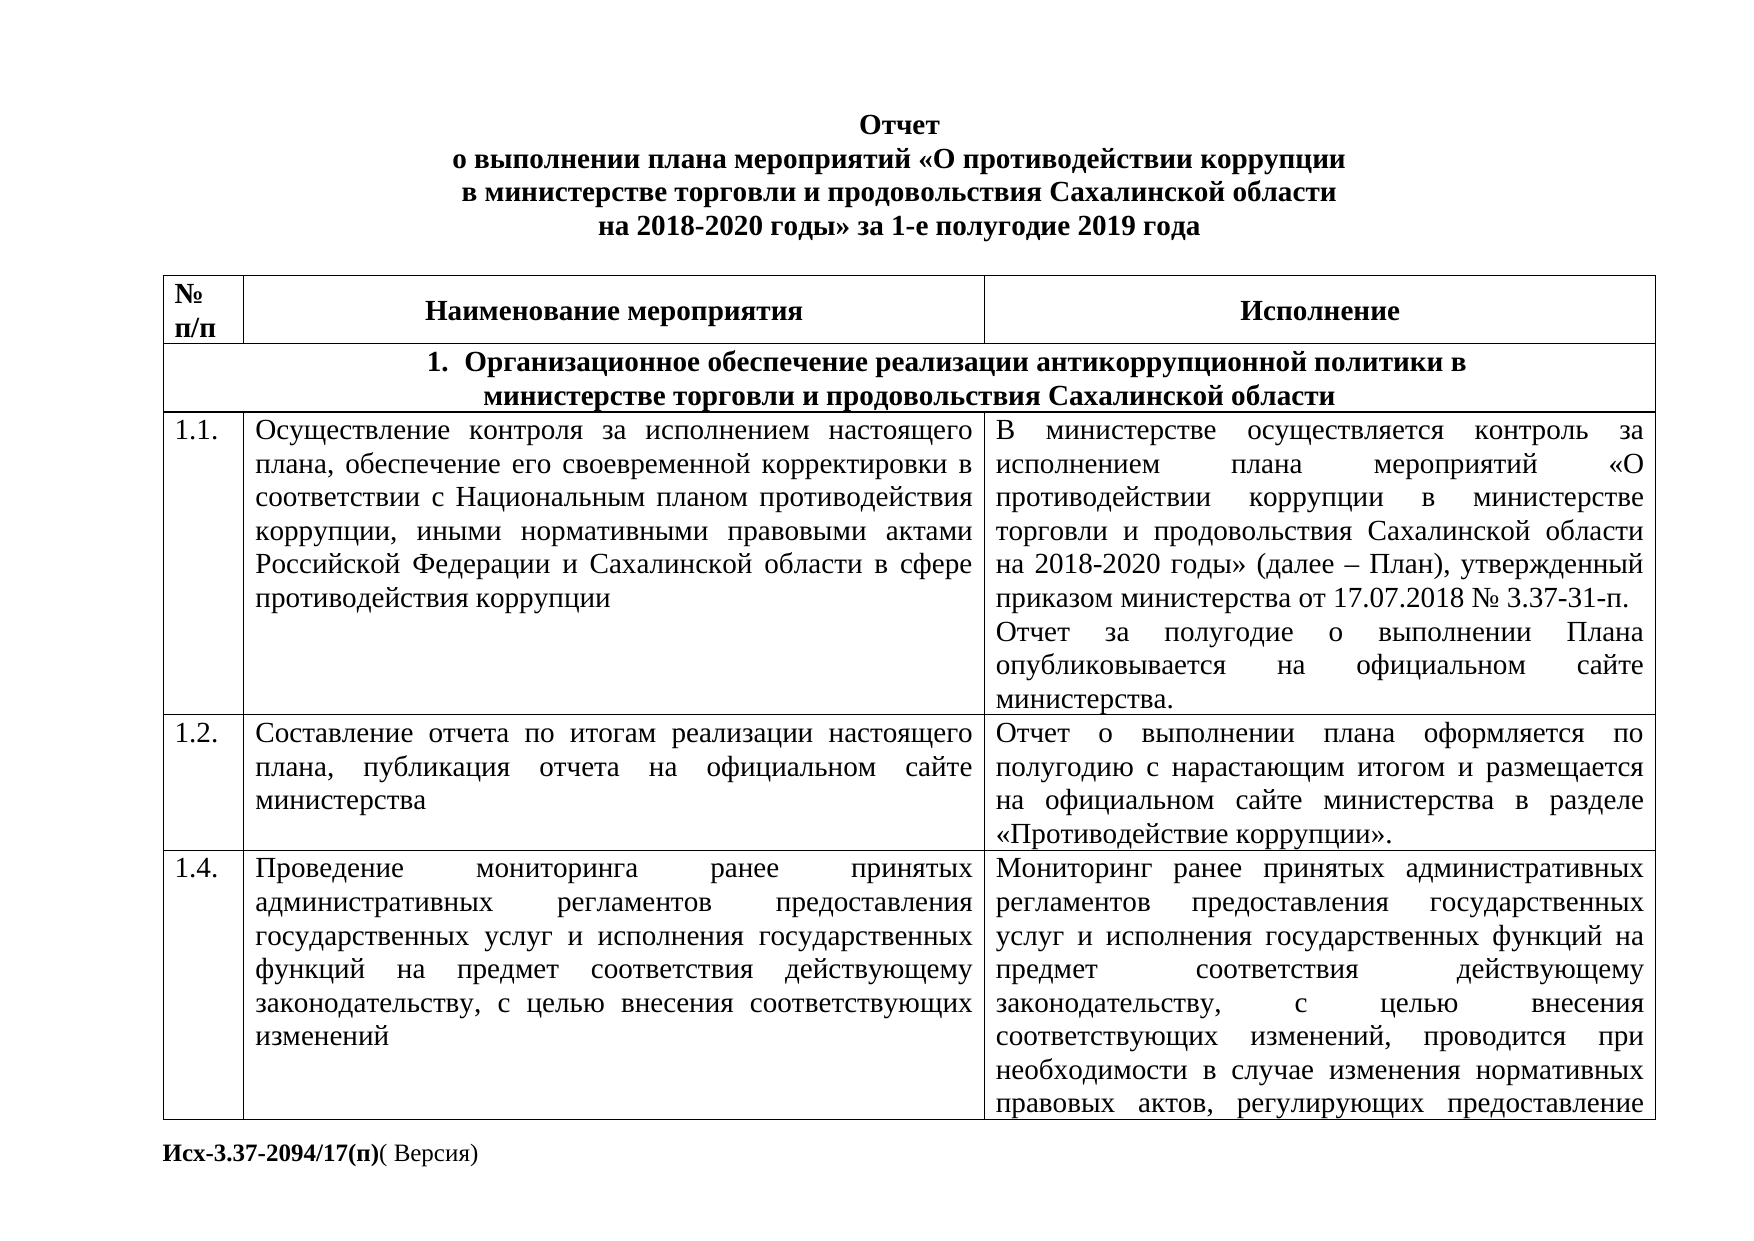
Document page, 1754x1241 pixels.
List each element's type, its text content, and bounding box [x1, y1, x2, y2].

table_header Исполнение [985, 276, 1655, 343]
text Отчет [162, 107, 1636, 141]
table_cell В министерстве осуществляется контроль за исполнением плана мероприятий «О противодействии коррупции в министерстве торговли и продовольствия Сахалинской области на 2018-2020 годы» (далее – План), утвержденный приказом министерства от 17.07.2018 № 3.37-31-п. Отчет за полугодие о выполнении Плана опубликовывается на официальном сайте министерства. [985, 413, 1655, 714]
table_header Наименование мероприятия [244, 276, 984, 343]
table_cell Осуществление контроля за исполнением настоящего плана, обеспечение его своевременной корректировки в соответствии с Национальным планом противодействия коррупции, иными нормативными правовыми актами Российской Федерации и Сахалинской области в сфере противодействия коррупции [244, 413, 984, 714]
table_cell Отчет о выполнении плана оформляется по полугодию с нарастающим итогом и размещается на официальном сайте министерства в разделе «Противодействие коррупции». [985, 715, 1655, 849]
table_cell 1.2. [164, 715, 243, 849]
text в министерстве торговли и продовольствия Сахалинской области [162, 174, 1636, 208]
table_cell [244, 851, 984, 1119]
table_cell Организационное обеспечение реализации антикоррупционной политики в министерстве торговли и продовольствия Сахалинской области [164, 344, 1655, 411]
table_header № п/п [164, 276, 243, 343]
text о выполнении плана мероприятий «О противодействии коррупции [162, 141, 1636, 174]
table_cell 1.1. [164, 413, 243, 714]
text на 2018-2020 годы» за 1-е полугодие 2019 года [162, 208, 1636, 242]
table_cell Составление отчета по итогам реализации настоящего плана, публикация отчета на официальном сайте министерства [244, 715, 984, 849]
table_cell 1.4. [164, 851, 243, 1119]
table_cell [985, 851, 1655, 1119]
